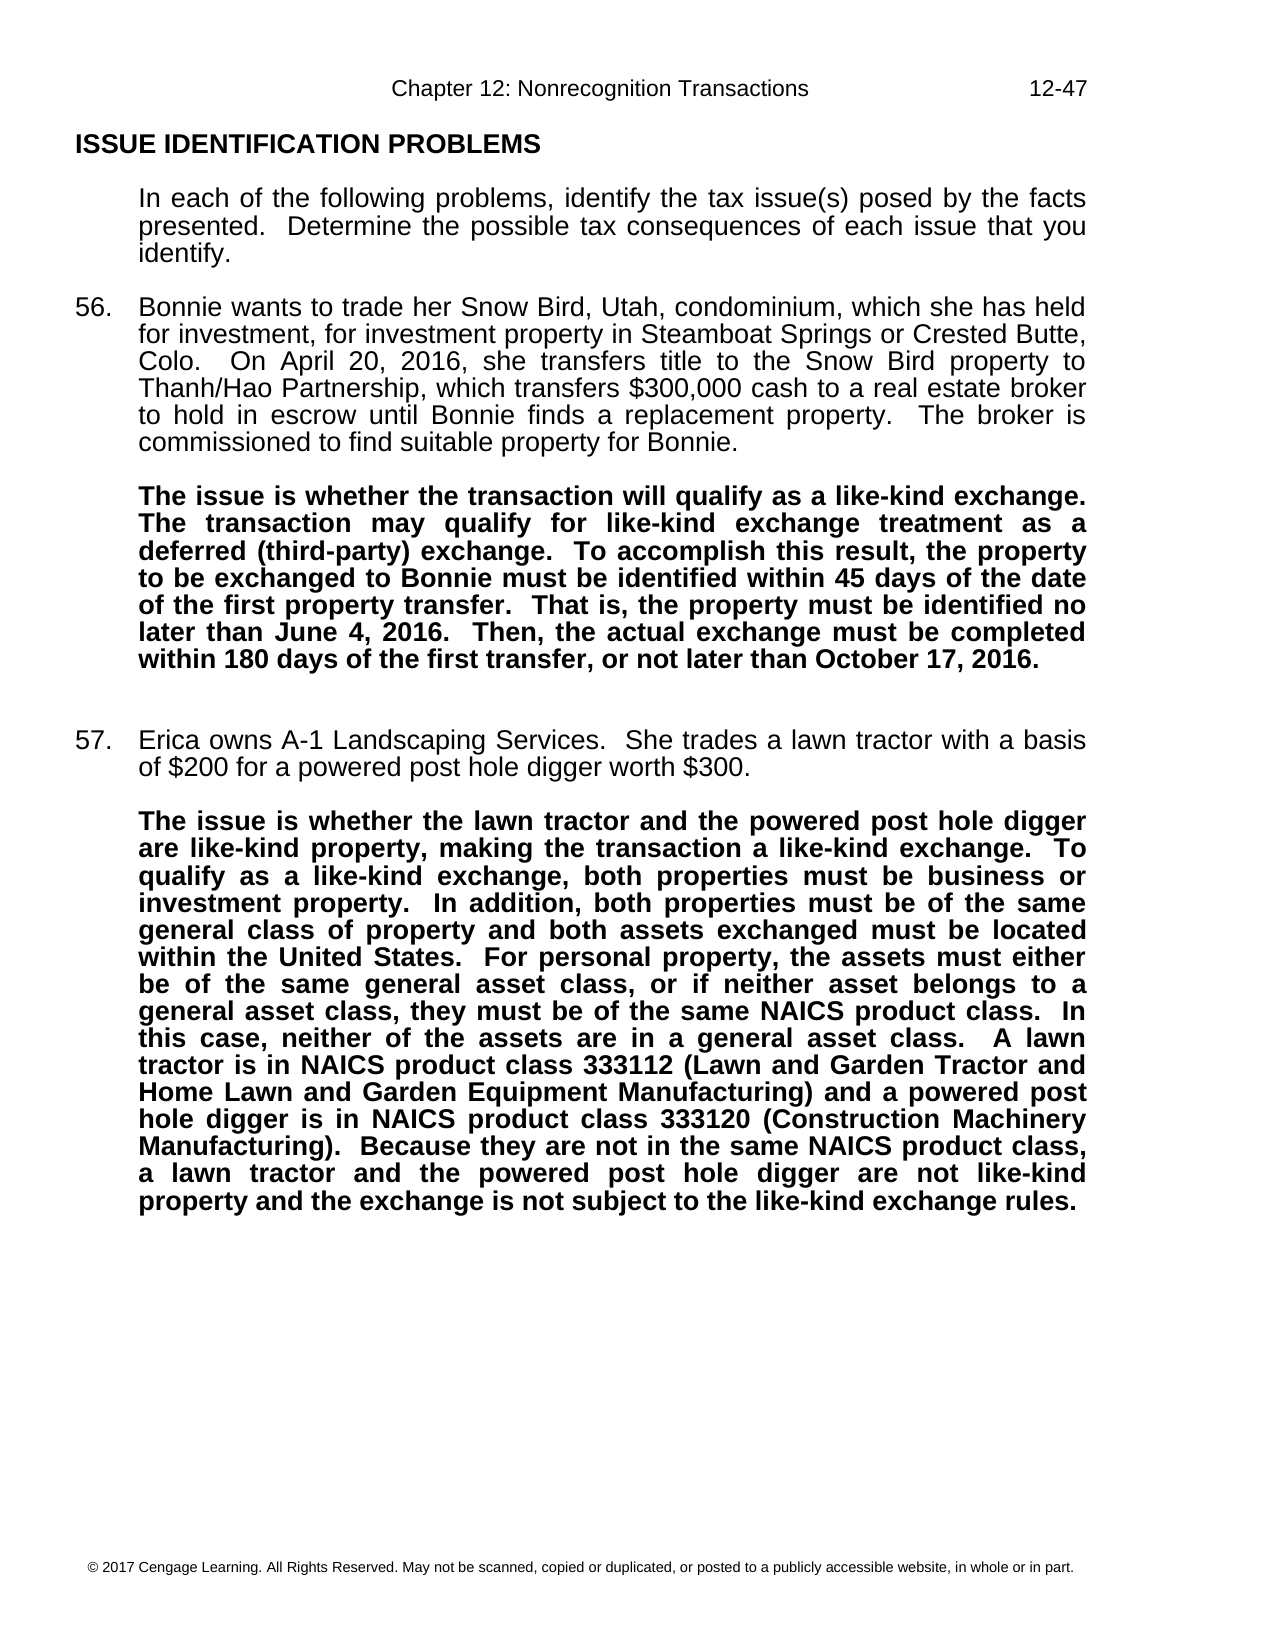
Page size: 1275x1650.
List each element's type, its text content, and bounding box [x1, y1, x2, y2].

text The issue is whether the lawn tractor and the powered post hole digger are like-kind property, making the transaction a like-kind exchange. To qualify as a like-kind exchange, both properties must be business or investment property. In addition, both properties must be of the same general class of property and both assets exchanged must be located within the United States. For personal property, the assets must either be of the same general asset class, or if neither asset belongs to a general asset class, they must be of the same NAICS product class. In this case, neither of the assets are in a general asset class. A lawn tractor is in NAICS product class 333112 (Lawn and Garden Tractor and Home Lawn and Garden Equipment Manufacturing) and a powered post hole digger is in NAICS product class 333120 (Construction Machinery Manufacturing). Because they are not in the same NAICS product class, a lawn tractor and the powered post hole digger are not like-kind property and the exchange is not subject to the like-kind exchange rules. [75, 809, 1087, 1215]
text 57. Erica owns A-1 Landscaping Services. She trades a lawn tractor with a basis of $200 for a powered post hole digger worth $300. [75, 728, 1087, 782]
text In each of the following problems, identify the tax issue(s) posed by the facts presented. Determine the possible tax consequences of each issue that you identify. [75, 186, 1087, 267]
text ISSUE IDENTIFICATION PROBLEMS [75, 132, 1087, 159]
text The issue is whether the transaction will qualify as a like-kind exchange. The transaction may qualify for like-kind exchange treatment as a deferred (third-party) exchange. To accomplish this result, the property to be exchanged to Bonnie must be identified within 45 days of the date of the first property transfer. That is, the property must be identified no later than June 4, 2016. Then, the actual exchange must be completed within 180 days of the first transfer, or not later than October 17, 2016. [75, 484, 1087, 674]
text 56. Bonnie wants to trade her Snow Bird, Utah, condominium, which she has held for investment, for investment property in Steamboat Springs or Crested Butte, Colo. On April 20, 2016, she transfers title to the Snow Bird property to Thanh/Hao Partnership, which transfers $300,000 cash to a real estate broker to hold in escrow until Bonnie finds a replacement property. The broker is commissioned to find suitable property for Bonnie. [75, 294, 1087, 457]
